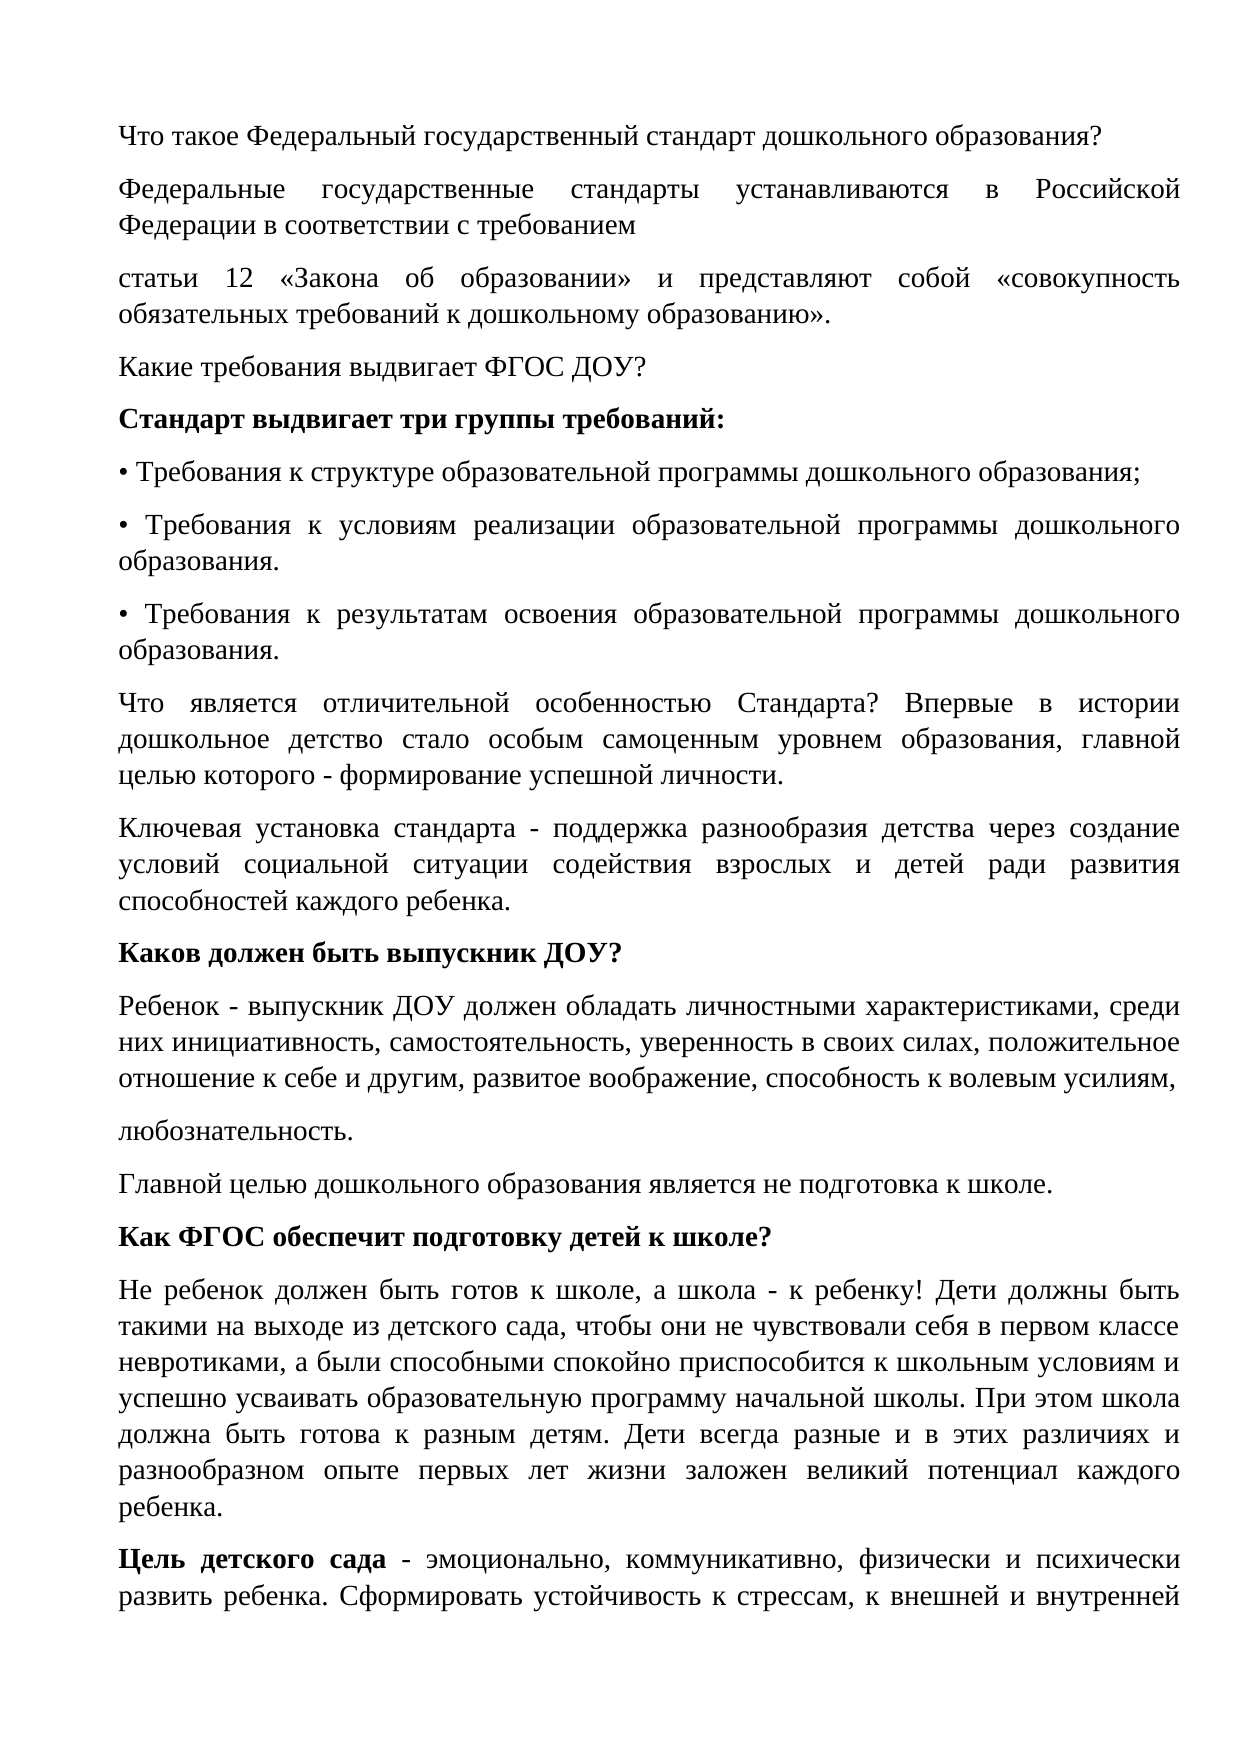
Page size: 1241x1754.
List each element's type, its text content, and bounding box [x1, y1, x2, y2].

text статьи 12 «Закона об образовании» и представляют собой «совокупность обязательных требований к дошкольному образованию». [118, 260, 1181, 329]
text Стандарт выдвигает три группы требований: [118, 402, 1181, 435]
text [118, 1541, 1181, 1611]
text • Требования к структуре образовательной программы дошкольного образования; [118, 454, 1181, 488]
text Какие требования выдвигает ФГОС ДОУ? [118, 349, 1181, 382]
text • Требования к результатам освоения образовательной программы дошкольного образования. [118, 596, 1181, 666]
text Каков должен быть выпускник ДОУ? [118, 935, 1181, 969]
text любознательность. [118, 1113, 1181, 1147]
text • Требования к условиям реализации образовательной программы дошкольного образования. [118, 507, 1181, 577]
text Что такое Федеральный государственный стандарт дошкольного образования? [118, 118, 1181, 152]
text Что является отличительной особенностью Стандарта? Впервые в истории дошкольное детство стало особым самоценным уровнем образования, главной целью которого - формирование успешной личности. [118, 685, 1181, 791]
text Главной целью дошкольного образования является не подготовка к школе. [118, 1166, 1181, 1200]
text Ребенок - выпускник ДОУ должен обладать личностными характеристиками, среди них инициативность, самостоятельность, уверенность в своих силах, положительное отношение к себе и другим, развитое воображение, способность к волевым усилиям, [118, 988, 1181, 1094]
text Федеральные государственные стандарты устанавливаются в Российской Федерации в соответствии с требованием [118, 171, 1181, 241]
text Как ФГОС обеспечит подготовку детей к школе? [118, 1219, 1181, 1252]
text Ключевая установка стандарта - поддержка разнообразия детства через создание условий социальной ситуации содействия взрослых и детей ради развития способностей каждого ребенка. [118, 810, 1181, 916]
text Не ребенок должен быть готов к школе, а школа - к ребенку! Дети должны быть такими на выходе из детского сада, чтобы они не чувствовали себя в первом классе невротиками, а были способными спокойно приспособится к школьным условиям и успешно усваивать образовательную программу начальной школы. При этом школа должна быть готова к разным детям. Дети всегда разные и в этих различиях и разнообразном опыте первых лет жизни заложен великий потенциал каждого ребенка. [118, 1272, 1181, 1522]
